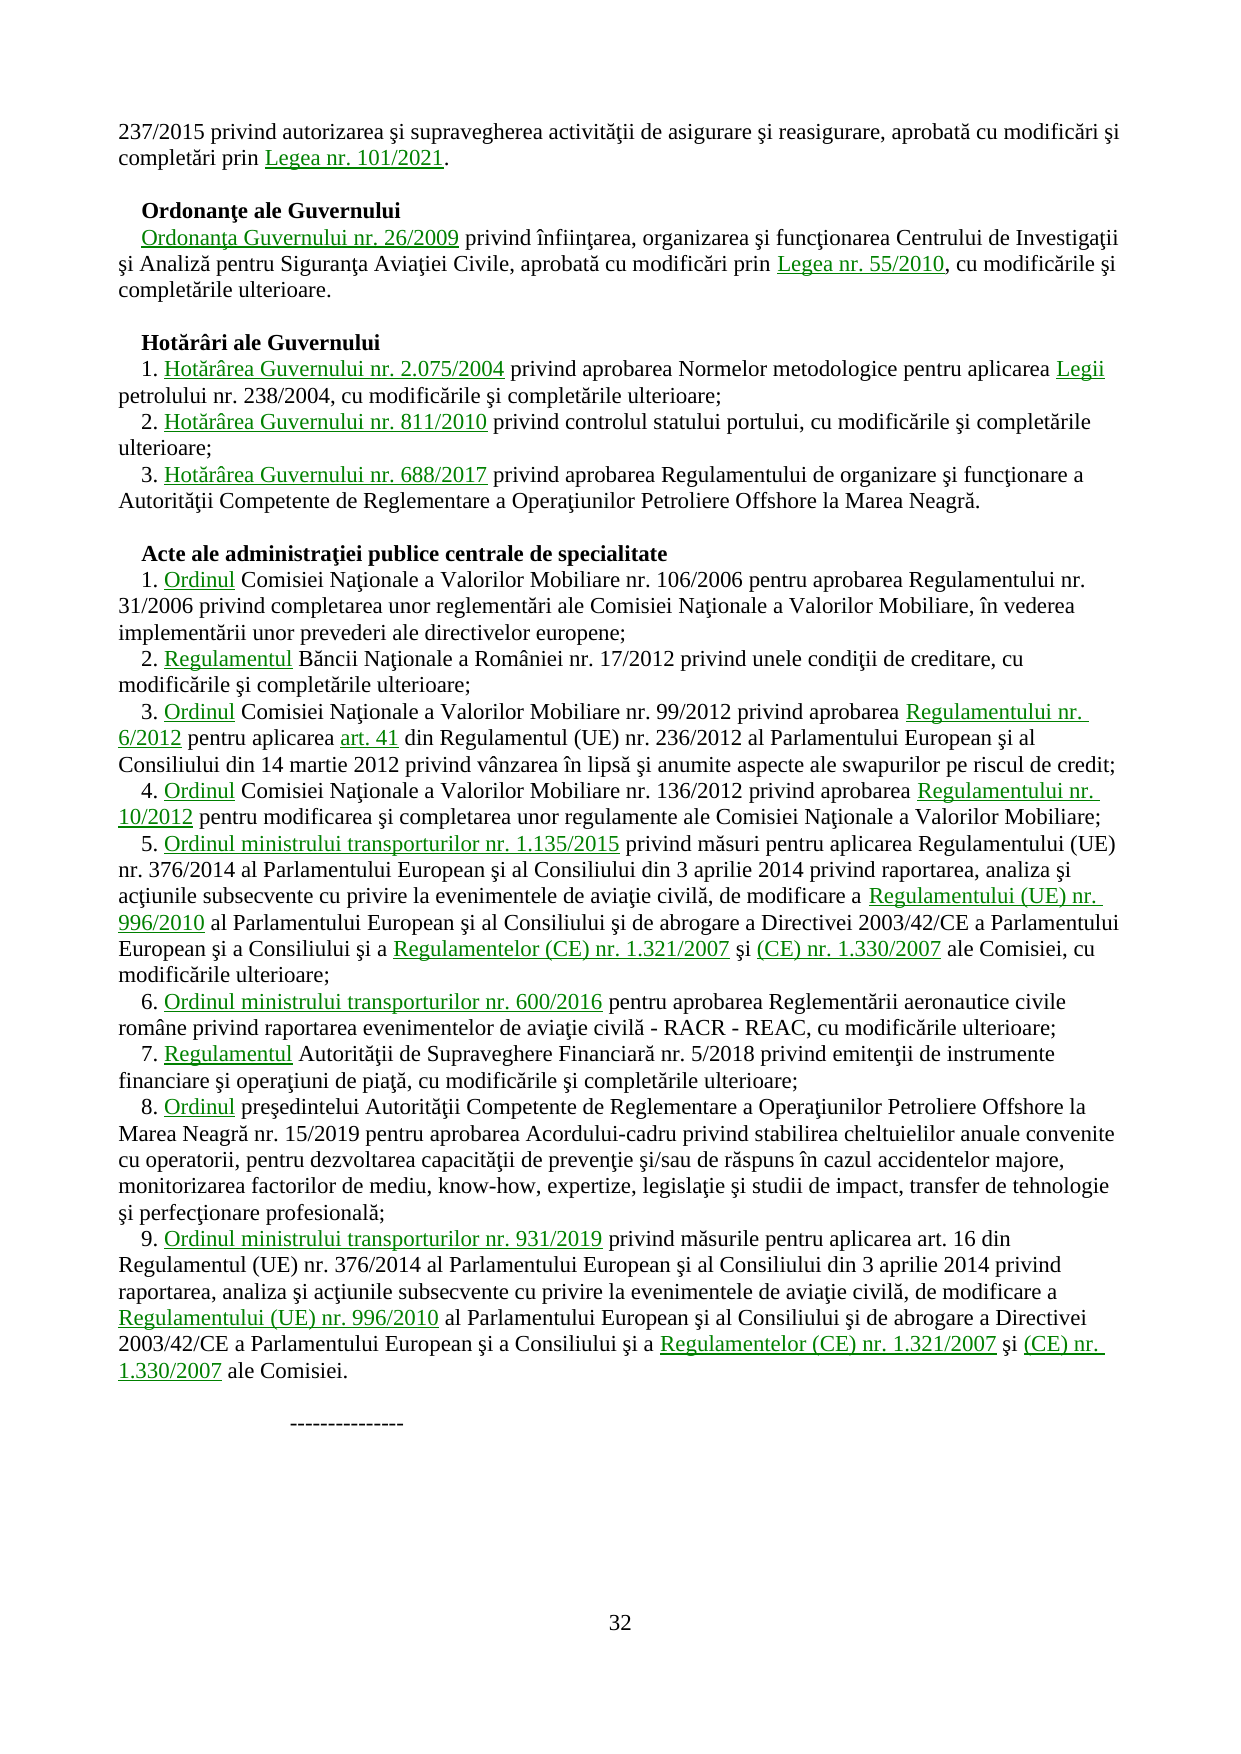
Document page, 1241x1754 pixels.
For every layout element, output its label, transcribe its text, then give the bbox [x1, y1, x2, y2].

text 2. Hotărârea Guvernului nr. 811/2010 privind controlul statului portului, cu modificările şi completările ulterioare; [118, 408, 1122, 461]
text Ordonanţe ale Guvernului [118, 197, 1122, 223]
text 3. Ordinul Comisiei Naţionale a Valorilor Mobiliare nr. 99/2012 privind aprobarea Regulamentului nr. 6/2012 pentru aplicarea art. 41 din Regulamentul (UE) nr. 236/2012 al Parlamentului European şi al Consiliului din 14 martie 2012 privind vânzarea în lipsă şi anumite aspecte ale swapurilor pe riscul de credit; [118, 698, 1122, 777]
text 1. Hotărârea Guvernului nr. 2.075/2004 privind aprobarea Normelor metodologice pentru aplicarea Legii petrolului nr. 238/2004, cu modificările şi completările ulterioare; [118, 355, 1122, 408]
text 4. Ordinul Comisiei Naţionale a Valorilor Mobiliare nr. 136/2012 privind aprobarea Regulamentului nr. 10/2012 pentru modificarea şi completarea unor regulamente ale Comisiei Naţionale a Valorilor Mobiliare; [118, 777, 1122, 830]
text Hotărâri ale Guvernului [118, 329, 1122, 355]
text Acte ale administraţiei publice centrale de specialitate [118, 540, 1122, 566]
text 2. Regulamentul Băncii Naţionale a României nr. 17/2012 privind unele condiţii de creditare, cu modificările şi completările ulterioare; [118, 645, 1122, 698]
text 1. Ordinul Comisiei Naţionale a Valorilor Mobiliare nr. 106/2006 pentru aprobarea Regulamentului nr. 31/2006 privind completarea unor reglementări ale Comisiei Naţionale a Valorilor Mobiliare, în vederea implementării unor prevederi ale directivelor europene; [118, 566, 1122, 645]
text 5. Ordinul ministrului transporturilor nr. 1.135/2015 privind măsuri pentru aplicarea Regulamentului (UE) nr. 376/2014 al Parlamentului European şi al Consiliului din 3 aprilie 2014 privind raportarea, analiza şi acţiunile subsecvente cu privire la evenimentele de aviaţie civilă, de modificare a Regulamentului (UE) nr. 996/2010 al Parlamentului European şi al Consiliului şi de abrogare a Directivei 2003/42/CE a Parlamentului European şi a Consiliului şi a Regulamentelor (CE) nr. 1.321/2007 şi (CE) nr. 1.330/2007 ale Comisiei, cu modificările ulterioare; [118, 830, 1122, 988]
text 3. Hotărârea Guvernului nr. 688/2017 privind aprobarea Regulamentului de organizare şi funcţionare a Autorităţii Competente de Reglementare a Operaţiunilor Petroliere Offshore la Marea Neagră. [118, 461, 1122, 513]
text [118, 118, 1122, 171]
text --------------- [118, 1409, 1122, 1436]
text 6. Ordinul ministrului transporturilor nr. 600/2016 pentru aprobarea Reglementării aeronautice civile române privind raportarea evenimentelor de aviaţie civilă - RACR - REAC, cu modificările ulterioare; [118, 988, 1122, 1041]
text 7. Regulamentul Autorităţii de Supraveghere Financiară nr. 5/2018 privind emitenţii de instrumente financiare şi operaţiuni de piaţă, cu modificările şi completările ulterioare; [118, 1041, 1122, 1093]
text 9. Ordinul ministrului transporturilor nr. 931/2019 privind măsurile pentru aplicarea art. 16 din Regulamentul (UE) nr. 376/2014 al Parlamentului European şi al Consiliului din 3 aprilie 2014 privind raportarea, analiza şi acţiunile subsecvente cu privire la evenimentele de aviaţie civilă, de modificare a Regulamentului (UE) nr. 996/2010 al Parlamentului European şi al Consiliului şi de abrogare a Directivei 2003/42/CE a Parlamentului European şi a Consiliului şi a Regulamentelor (CE) nr. 1.321/2007 şi (CE) nr. 1.330/2007 ale Comisiei. [118, 1225, 1122, 1383]
text Ordonanţa Guvernului nr. 26/2009 privind înfiinţarea, organizarea şi funcţionarea Centrului de Investigaţii şi Analiză pentru Siguranţa Aviaţiei Civile, aprobată cu modificări prin Legea nr. 55/2010, cu modificările şi completările ulterioare. [118, 223, 1122, 303]
text 8. Ordinul preşedintelui Autorităţii Competente de Reglementare a Operaţiunilor Petroliere Offshore la Marea Neagră nr. 15/2019 pentru aprobarea Acordului-cadru privind stabilirea cheltuielilor anuale convenite cu operatorii, pentru dezvoltarea capacităţii de prevenţie şi/sau de răspuns în cazul accidentelor majore, monitorizarea factorilor de mediu, know-how, expertize, legislaţie şi studii de impact, transfer de tehnologie şi perfecţionare profesională; [118, 1093, 1122, 1225]
